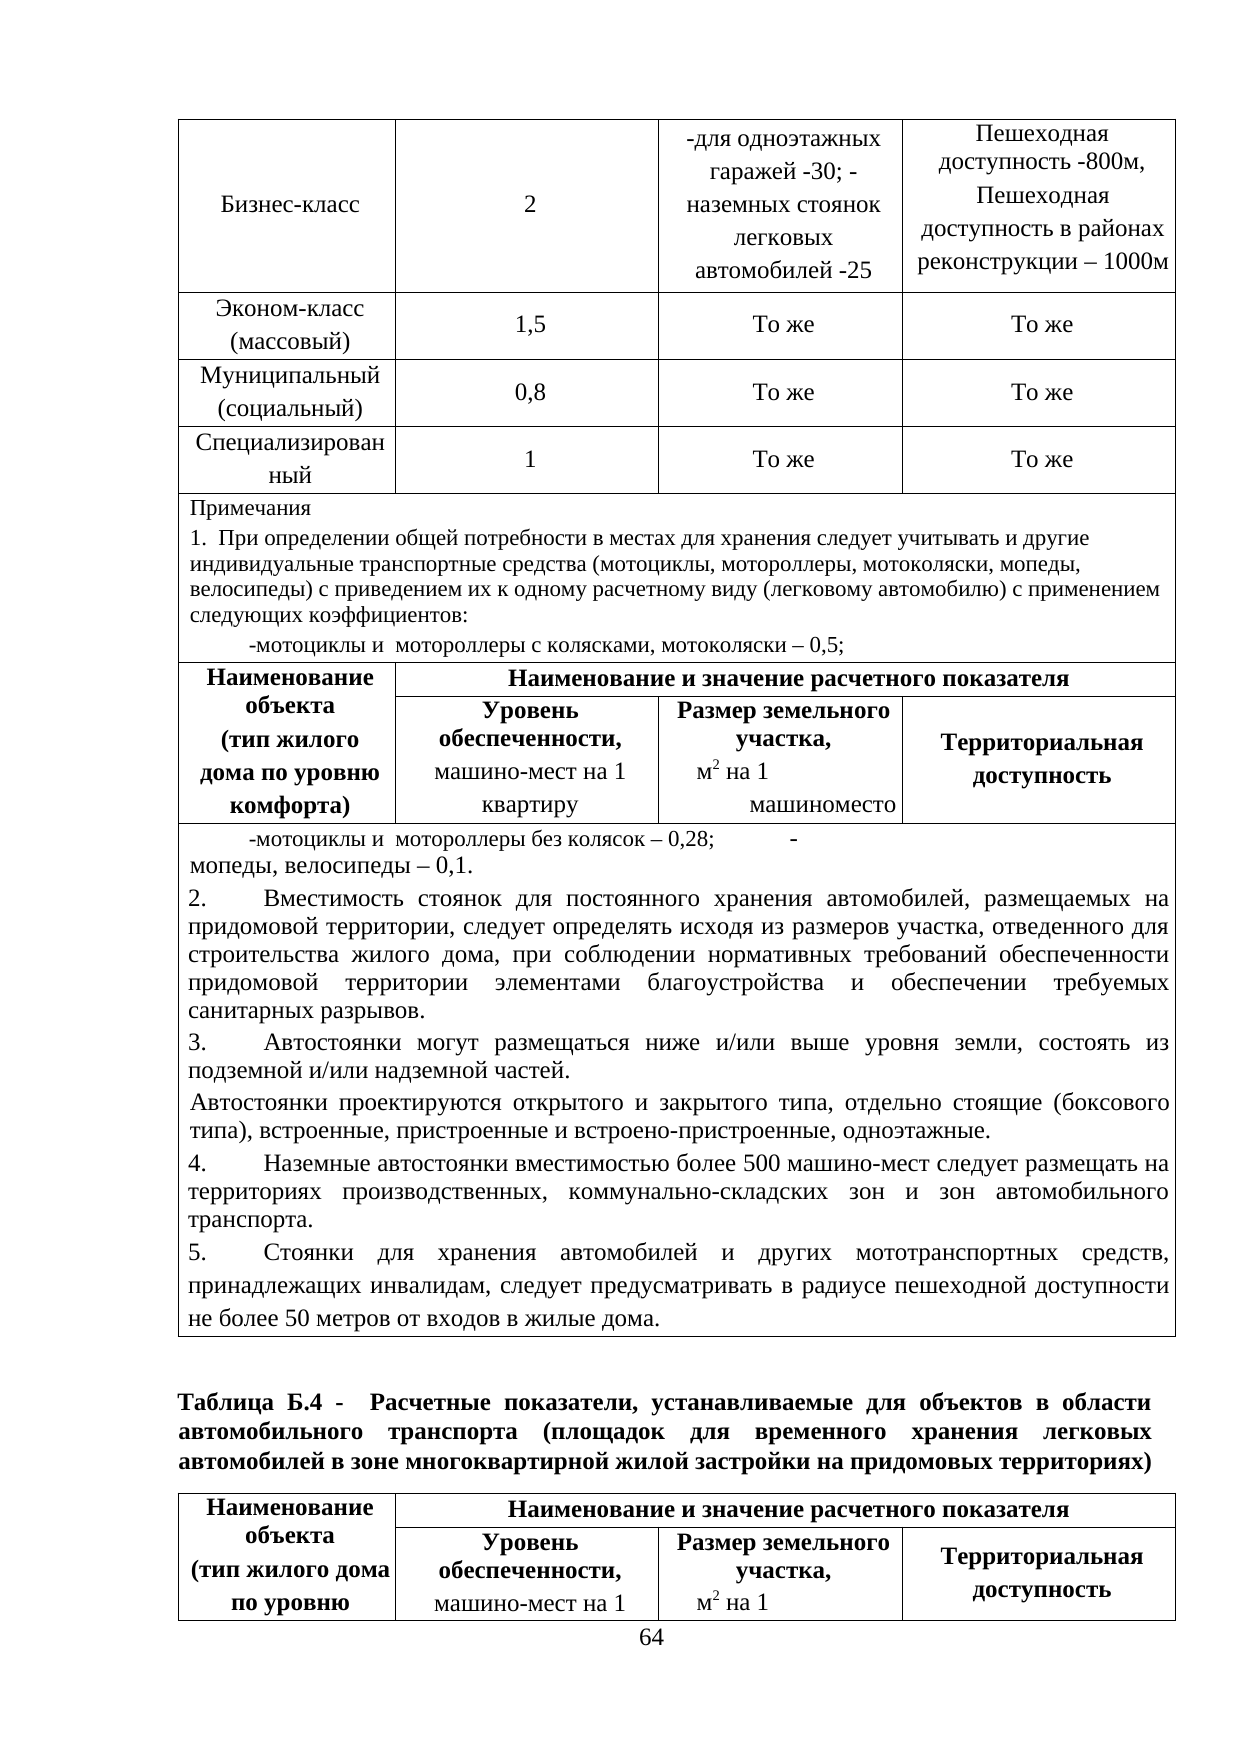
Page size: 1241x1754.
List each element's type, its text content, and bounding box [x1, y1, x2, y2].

table_cell Наименование объекта (тип жилого дома по уровню комфорта) [179, 663, 395, 823]
table_cell Бизнес-класс [179, 120, 395, 292]
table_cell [659, 1528, 902, 1620]
table_cell То же [659, 360, 902, 426]
table_cell 0,8 [396, 360, 658, 426]
table_cell Уровень обеспеченности, машино-мест на 1 квартиру [396, 697, 658, 823]
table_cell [903, 1528, 1175, 1620]
table_cell Территориальная доступность [903, 697, 1175, 823]
table_cell То же [903, 427, 1175, 493]
table_cell -мотоциклы и мотороллеры без колясок – 0,28; -мопеды, велосипеды – 0,1. Вместимость стоянок для постоянного хранения автомобилей, размещаемых на придомовой территории, следует определять исходя из размеров участка, отведенного для строительства жилого дома, при соблюдении нормативных требований обеспеченности придомовой территории элементами благоустройства и обеспечении требуемых санитарных разрывов. Автостоянки могут размещаться ниже и/или выше уровня земли, состоять из подземной и/или надземной частей. Автостоянки проектируются открытого и закрытого типа, отдельно стоящие (боксового типа), встроенные, пристроенные и встроено-пристроенные, одноэтажные. Наземные автостоянки вместимостью более 500 машино-мест следует размещать на территориях производственных, коммунально-складских зон и зон автомобильного транспорта. Стоянки для хранения автомобилей и других мототранспортных средств, принадлежащих инвалидам, следует предусматривать в радиусе пешеходной доступности не более 50 метров от входов в жилые дома. [179, 824, 1175, 1336]
table_header Наименование объекта (тип жилого дома по уровню комфорта) [179, 1494, 395, 1620]
table_cell 2 [396, 120, 658, 292]
table_cell -для одноэтажных гаражей -30; -наземных стоянок легковых автомобилей -25 [659, 120, 902, 292]
table_cell То же [659, 293, 902, 359]
text Таблица Б.4 - Расчетные показатели, устанавливаемые для объектов в области автомобильного транспорта (площадок для временного хранения легковых автомобилей в зоне многоквартирной жилой застройки на придомовых территориях) [177, 1387, 1153, 1474]
table_cell 1 [396, 427, 658, 493]
table_cell То же [903, 360, 1175, 426]
table_cell 1,5 [396, 293, 658, 359]
table_cell То же [903, 293, 1175, 359]
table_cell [396, 1528, 658, 1620]
table_cell Эконом-класс (массовый) [179, 293, 395, 359]
table_cell Муниципальный (социальный) [179, 360, 395, 426]
table_cell Примечания 1. При определении общей потребности в местах для хранения следует учитывать и другие индивидуальные транспортные средства (мотоциклы, мотороллеры, мотоколяски, мопеды, велосипеды) с приведением их к одному расчетному виду (легковому автомобилю) с применением следующих коэффициентов: -мотоциклы и мотороллеры с колясками, мотоколяски – 0,5; [179, 494, 1175, 662]
table_header Наименование и значение расчетного показателя [396, 1494, 1175, 1527]
table_cell Наименование и значение расчетного показателя [396, 663, 1175, 696]
table_cell Специализирован ный [179, 427, 395, 493]
table_cell Размер земельного участка, м2 на 1 машиноместо [659, 697, 902, 823]
table_cell То же [659, 427, 902, 493]
table_cell Пешеходная доступность -800м, Пешеходная доступность в районах реконструкции – 1000м [903, 120, 1175, 292]
